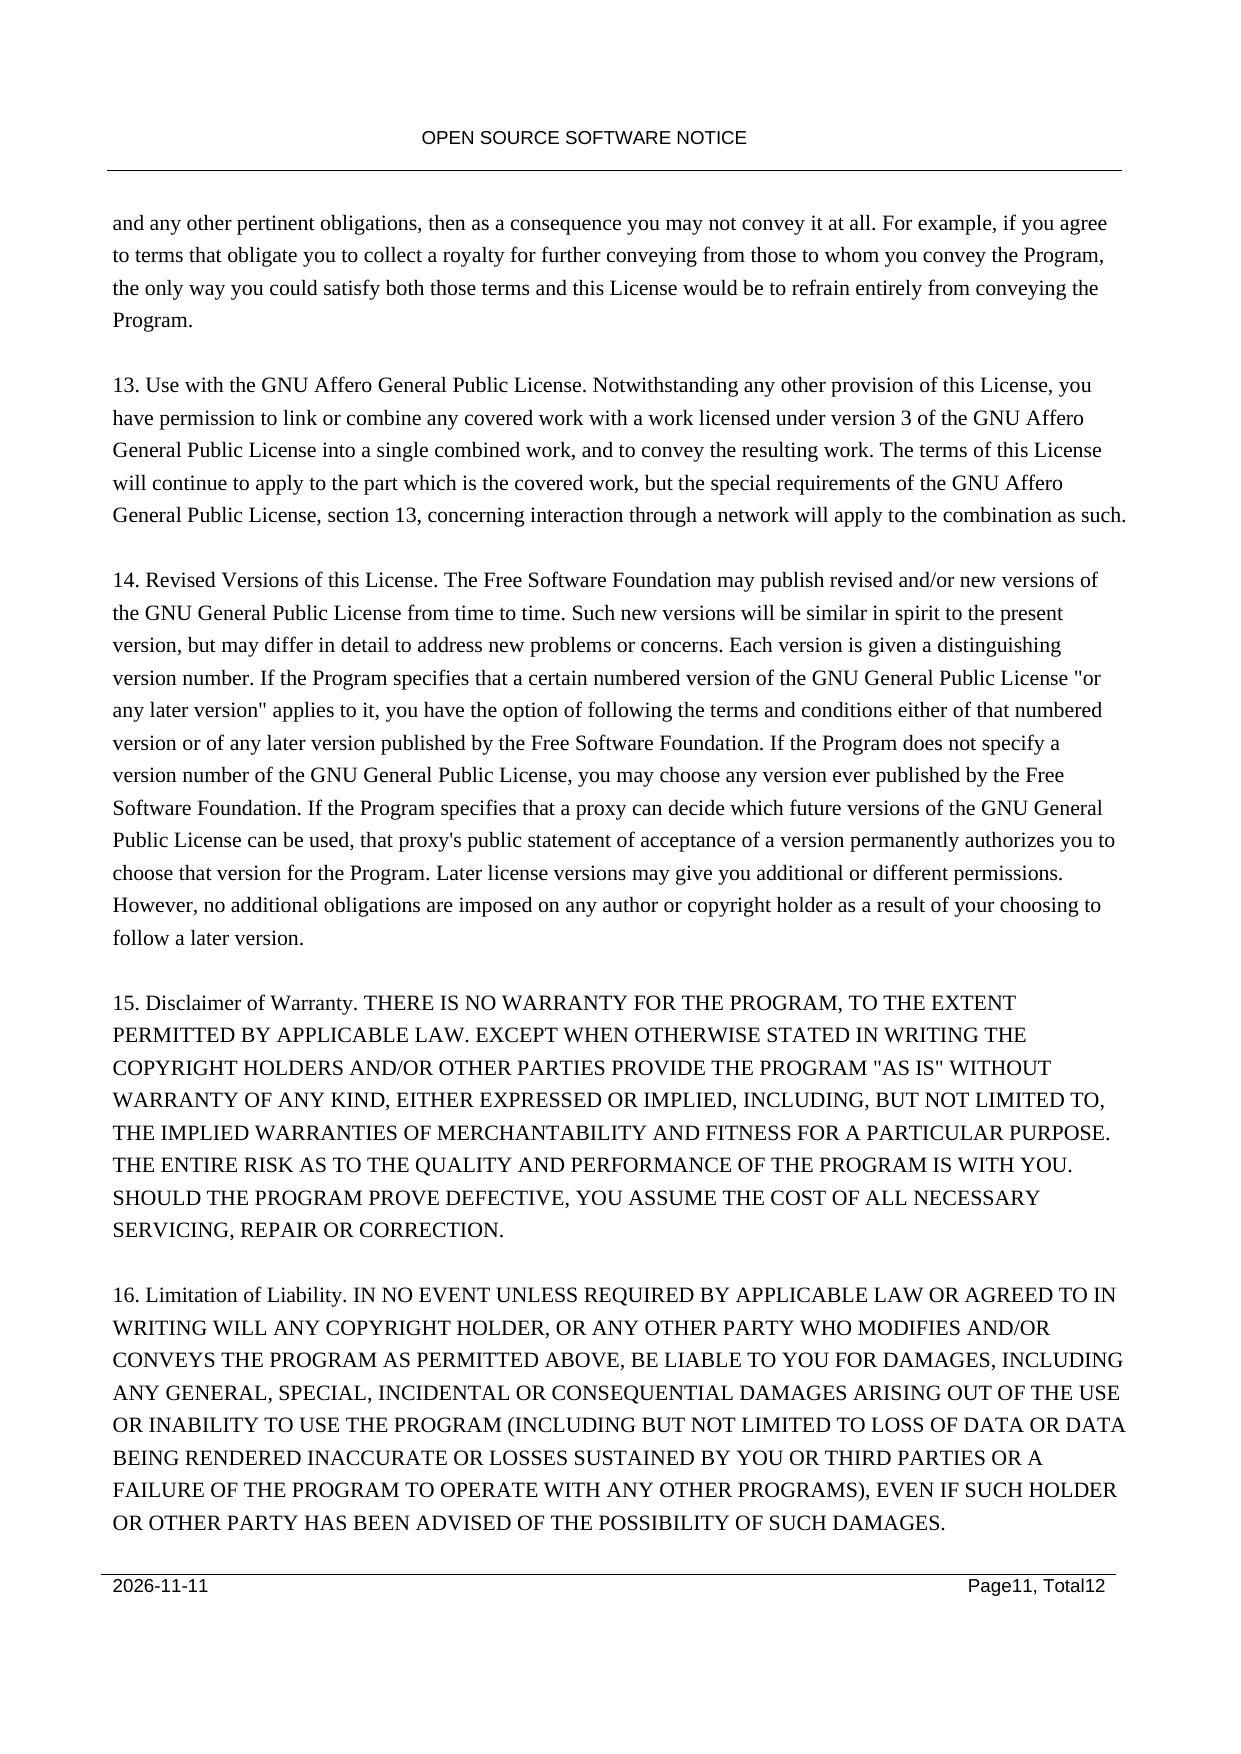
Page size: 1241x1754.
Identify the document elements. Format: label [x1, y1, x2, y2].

text [112, 206, 1128, 1539]
